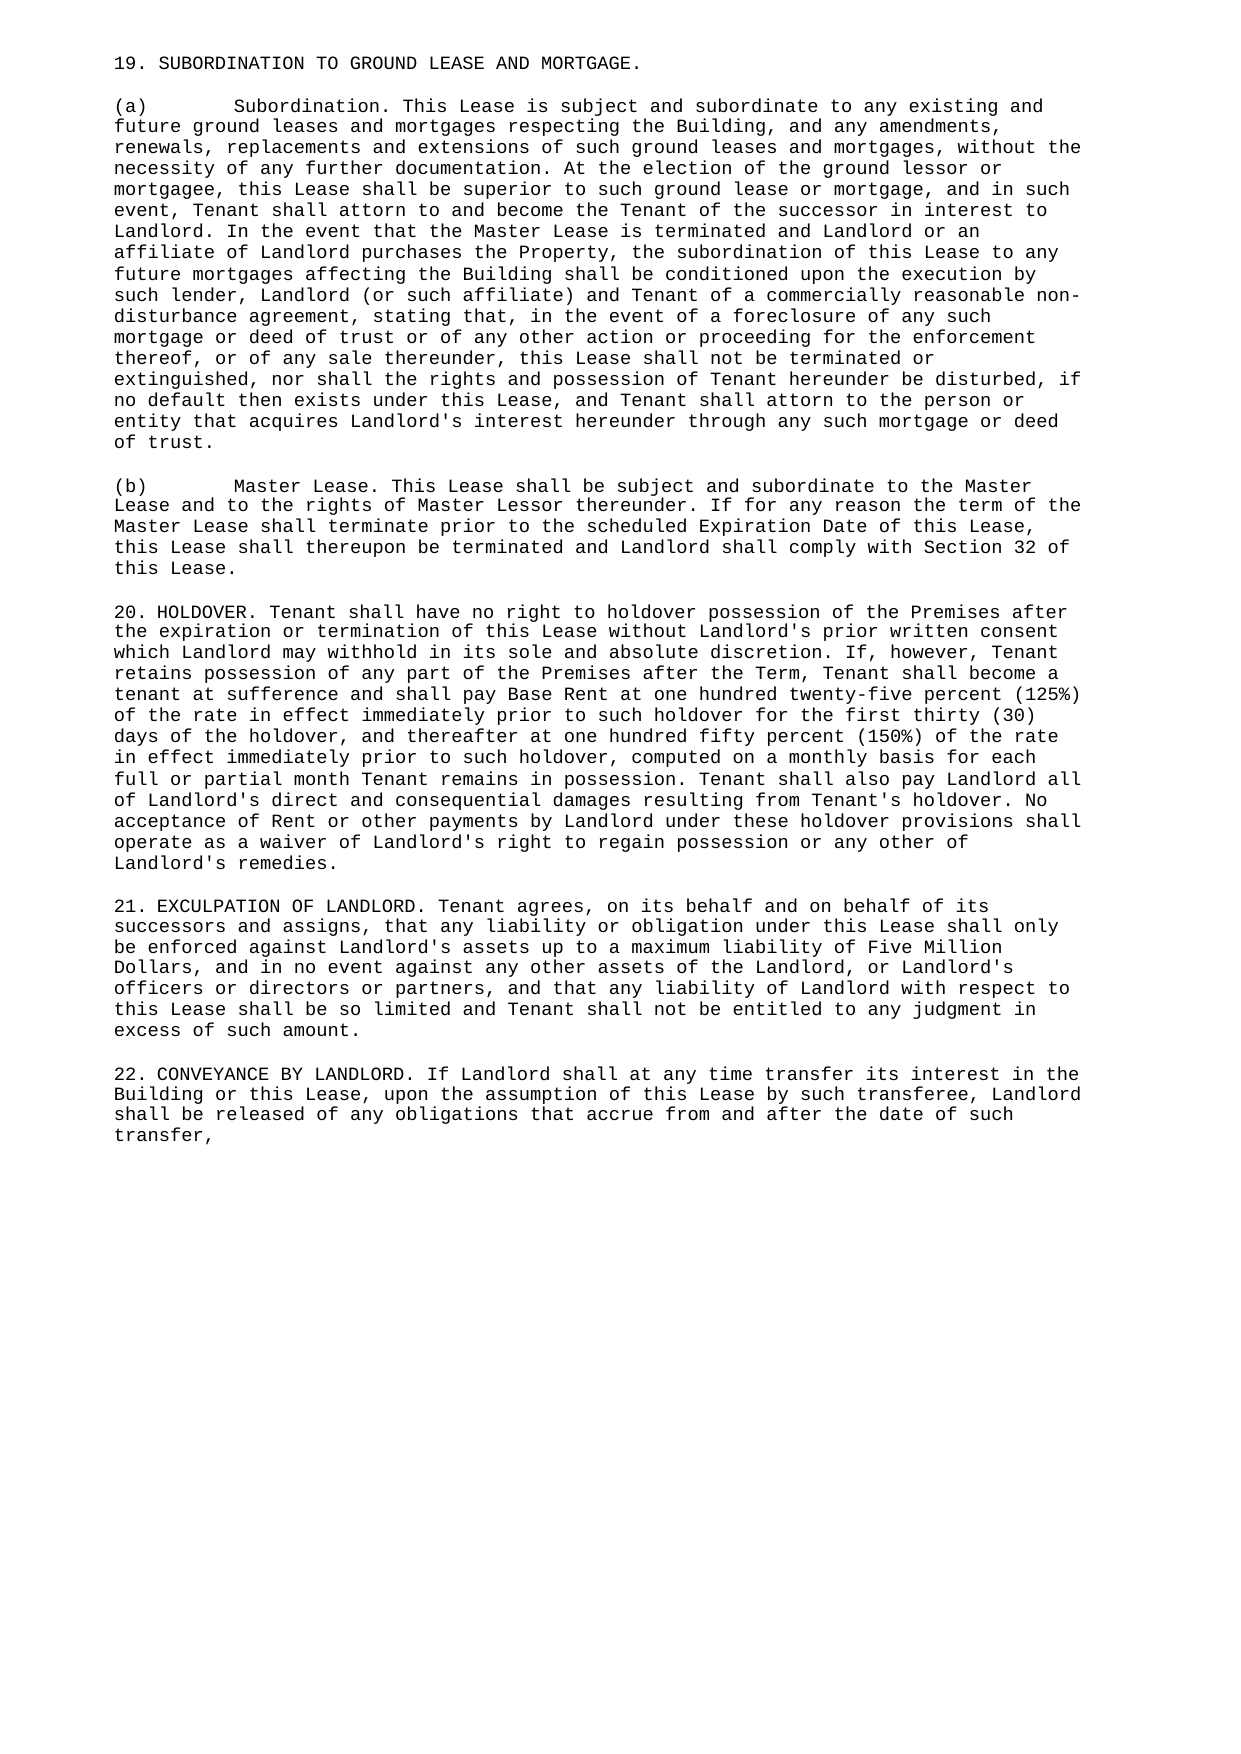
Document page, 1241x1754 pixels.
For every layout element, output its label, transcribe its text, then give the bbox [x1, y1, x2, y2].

list EXCULPATION OF LANDLORD. Tenant agrees, on its behalf and on behalf of its successors and assigns, that any liability or obligation under this Lease shall only be enforced against Landlord's assets up to a maximum liability of Five Million Dollars, and in no event against any other assets of the Landlord, or Landlord's officers or directors or partners, and that any liability of Landlord with respect to this Lease shall be so limited and Tenant shall not be entitled to any judgment in excess of such amount. [114, 896, 1090, 1042]
list Master Lease. This Lease shall be subject and subordinate to the Master Lease and to the rights of Master Lessor thereunder. If for any reason the term of the Master Lease shall terminate prior to the scheduled Expiration Date of this Lease, this Lease shall thereupon be terminated and Landlord shall comply with Section 32 of this Lease. [114, 476, 1090, 580]
list HOLDOVER. Tenant shall have no right to holdover possession of the Premises after the expiration or termination of this Lease without Landlord's prior written consent which Landlord may withhold in its sole and absolute discretion. If, however, Tenant retains possession of any part of the Premises after the Term, Tenant shall become a tenant at sufference and shall pay Base Rent at one hundred twenty-five percent (125%) of the rate in effect immediately prior to such holdover for the first thirty (30) days of the holdover, and thereafter at one hundred fifty percent (150%) of the rate in effect immediately prior to such holdover, computed on a monthly basis for each full or partial month Tenant remains in possession. Tenant shall also pay Landlord all of Landlord's direct and consequential damages resulting from Tenant's holdover. No acceptance of Rent or other payments by Landlord under these holdover provisions shall operate as a waiver of Landlord's right to regain possession or any other of Landlord's remedies. [114, 601, 1090, 875]
list Subordination. This Lease is subject and subordinate to any existing and future ground leases and mortgages respecting the Building, and any amendments, renewals, replacements and extensions of such ground leases and mortgages, without the necessity of any further documentation. At the election of the ground lessor or mortgagee, this Lease shall be superior to such ground lease or mortgage, and in such event, Tenant shall attorn to and become the Tenant of the successor in interest to Landlord. In the event that the Master Lease is terminated and Landlord or an affiliate of Landlord purchases the Property, the subordination of this Lease to any future mortgages affecting the Building shall be conditioned upon the execution by such lender, Landlord (or such affiliate) and Tenant of a commercially reasonable non-disturbance agreement, stating that, in the event of a foreclosure of any such mortgage or deed of trust or of any other action or proceeding for the enforcement thereof, or of any sale thereunder, this Lease shall not be terminated or extinguished, nor shall the rights and possession of Tenant hereunder be disturbed, if no default then exists under this Lease, and Tenant shall attorn to the person or entity that acquires Landlord's interest hereunder through any such mortgage or deed of trust. [114, 96, 1090, 454]
list CONVEYANCE BY LANDLORD. If Landlord shall at any time transfer its interest in the Building or this Lease, upon the assumption of this Lease by such transferee, Landlord shall be released of any obligations that accrue from and after the date of such transfer, [114, 1064, 1090, 1147]
list SUBORDINATION TO GROUND LEASE AND MORTGAGE. [114, 53, 1090, 75]
